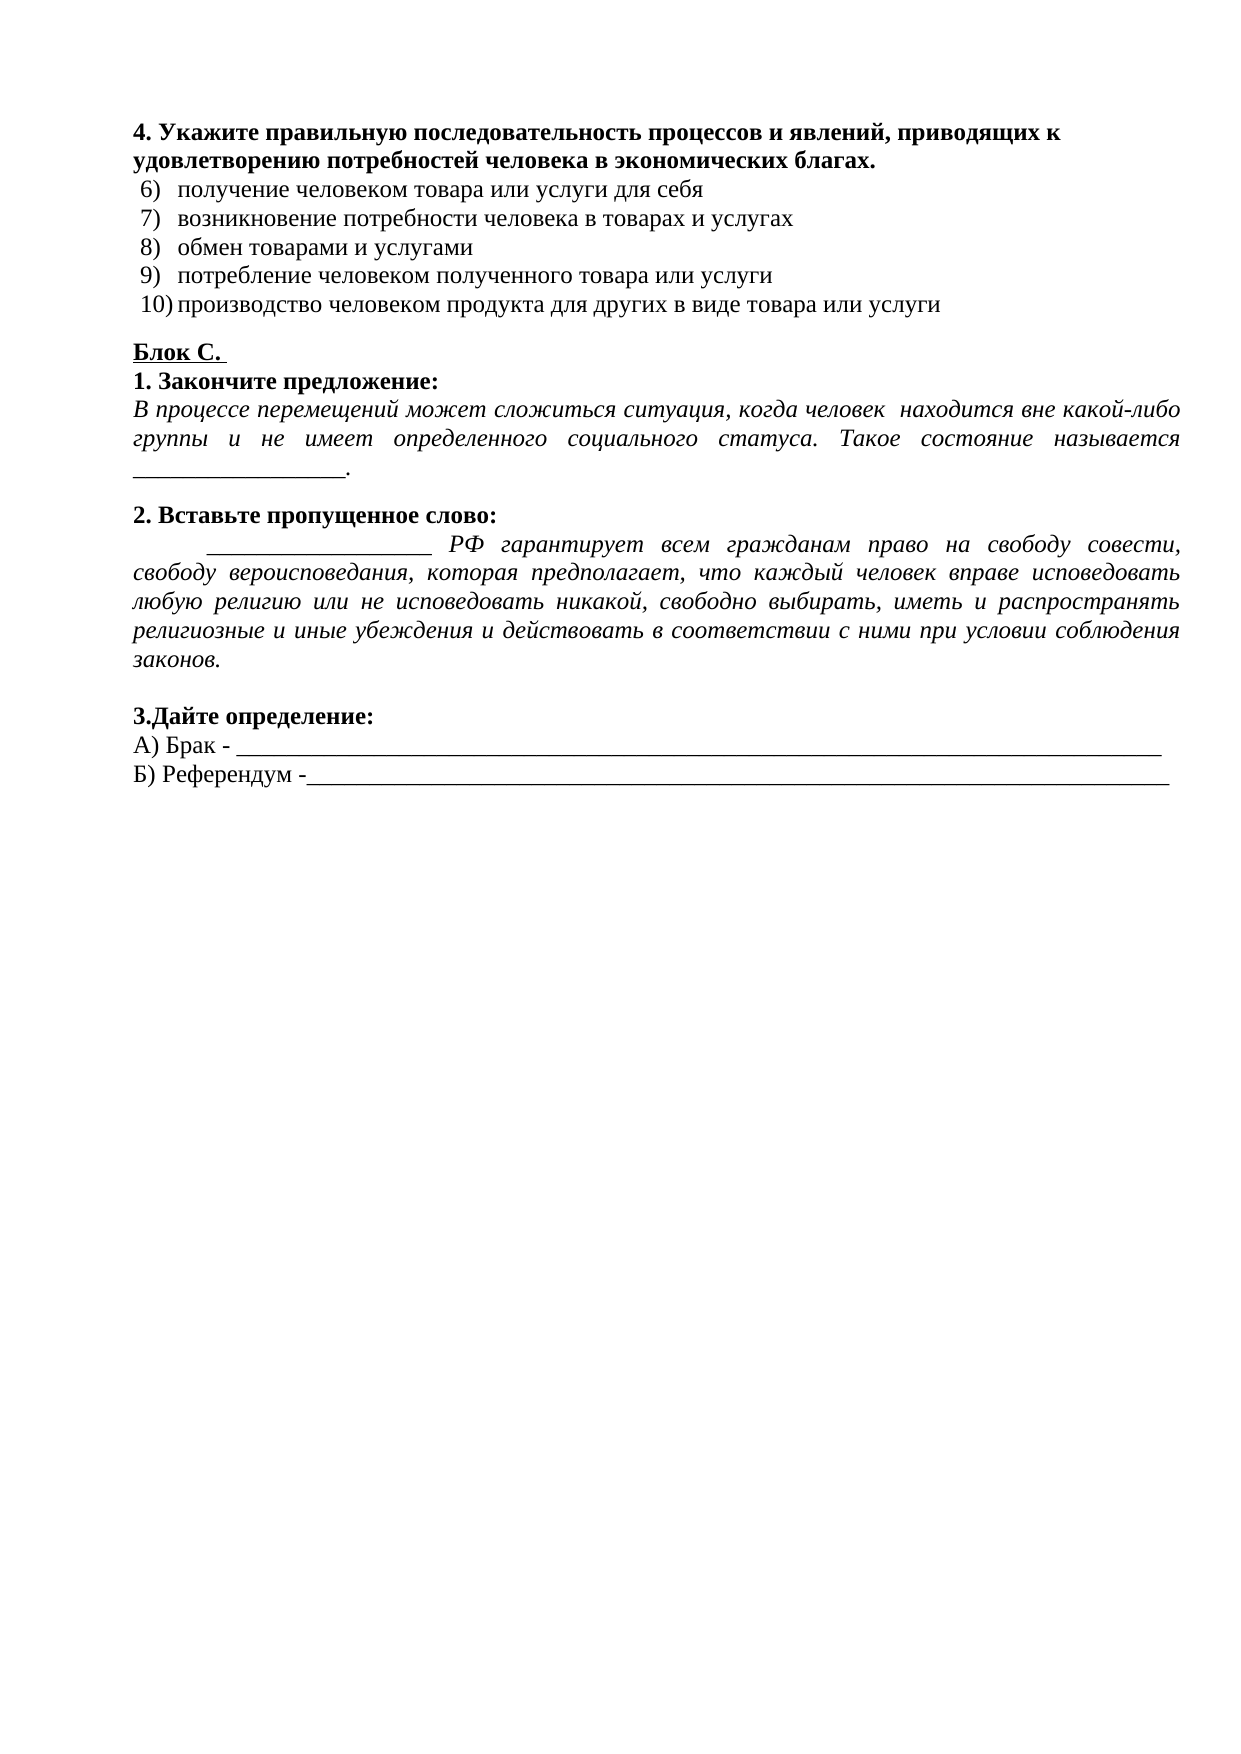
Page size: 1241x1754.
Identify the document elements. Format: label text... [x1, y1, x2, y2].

list производство человеком продукта для других в виде товара или услуги [140, 289, 1181, 318]
text Б) Референдум -_____________________________________________________________________ [133, 759, 1181, 787]
text __________________ РФ гарантирует всем гражданам право на свободу совести, свободу вероисповедания, которая предполагает, что каждый человек вправе исповедовать любую религию или не исповедовать никакой, свободно выбирать, иметь и распространять религиозные и иные убеждения и действовать в соответствии с ними при условии соблюдения законов. [133, 529, 1181, 672]
text В процессе перемещений может сложиться ситуация, когда человек находится вне какой-либо группы и не имеет определенного социального статуса. Такое состояние называется _________________. [133, 394, 1181, 481]
text 4. Укажите правильную последовательность процессов и явлений, приводящих к удовлетворению потребностей человека в экономических благах. [133, 117, 1181, 174]
text 1. Закончите предложение: [133, 366, 1181, 394]
text 3.Дайте определение: [133, 701, 1181, 730]
list возникновение потребности человека в товарах и услугах [140, 203, 1181, 232]
text 2. Вставьте пропущенное слово: [133, 500, 1181, 529]
text А) Брак - __________________________________________________________________________ [133, 730, 1181, 759]
text Блок С. [133, 337, 1181, 366]
list обмен товарами и услугами [140, 232, 1181, 260]
list потребление человеком полученного товара или услуги [140, 260, 1181, 289]
list получение человеком товара или услуги для себя [140, 174, 1181, 203]
